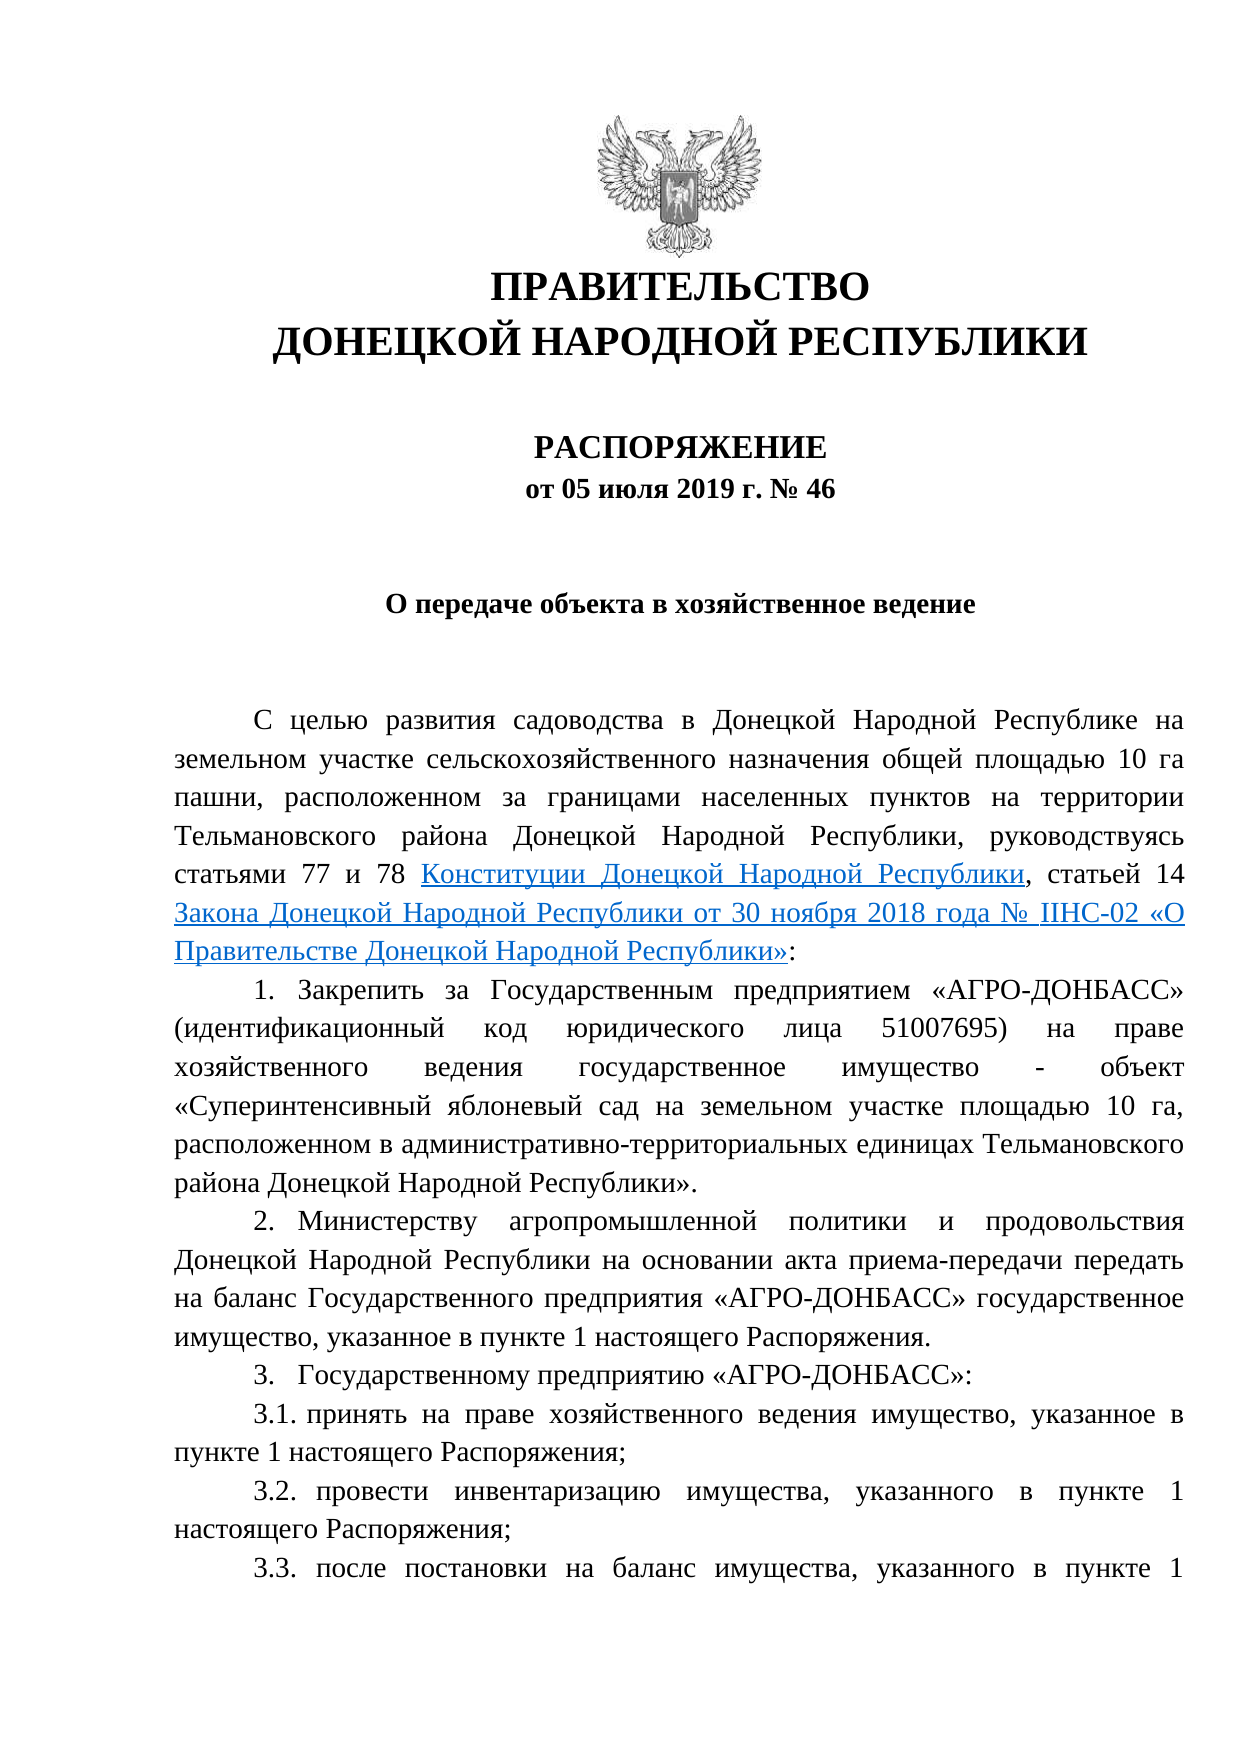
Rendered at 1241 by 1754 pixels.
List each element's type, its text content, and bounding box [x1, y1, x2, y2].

list провести инвентаризацию имущества, указанного в пункте 1 настоящего Распоряжения; [174, 1473, 1185, 1545]
text от 05 июля 2019 г. № 46 [176, 471, 1185, 504]
text О передаче объекта в хозяйственное ведение [176, 587, 1185, 620]
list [174, 1550, 1185, 1584]
list Государственному предприятию «АГРО-ДОНБАСС»: [174, 1357, 1185, 1391]
text РАСПОРЯЖЕНИЕ [176, 427, 1185, 465]
text С целью развития садоводства в Донецкой Народной Республике на земельном участке сельскохозяйственного назначения общей площадью пашни, расположенном за границами населенных пунктов на территории Тельмановского района Донецкой Народной Республики, руководствуясь статьями 77 и 78 Конституции Донецкой Народной Республики, статьей 14 Закона Донецкой Народной Республики от 30 ноября 2018 года № IIНС-02 «О Правительстве Донецкой Народной Республики»: [174, 702, 1185, 967]
text ПРАВИТЕЛЬСТВО [176, 262, 1185, 309]
list Министерству агропромышленной политики и продовольствия Донецкой Народной Республики на основании акта приема-передачи передать на баланс Государственного предприятия «АГРО-ДОНБАСС» государственное имущество, указанное в пункте 1 настоящего Распоряжения. [174, 1203, 1185, 1352]
list принять на праве хозяйственного ведения имущество, указанное в пункте 1 настоящего Распоряжения; [174, 1396, 1185, 1468]
text ДОНЕЦКОЙ НАРОДНОЙ РЕСПУБЛИКИ [176, 317, 1185, 364]
list Закрепить за Государственным предприятием «АГРО-ДОНБАСС» (идентификационный код юридического лица 51007695) на праве хозяйственного ведения государственное имущество - объект «Суперинтенсивный яблоневый сад на земельном участке площадью 10 га, расположенном в административно-территориальных единицах Тельмановского района Донецкой Народной Республики». [174, 972, 1185, 1198]
picture [597, 115, 762, 258]
